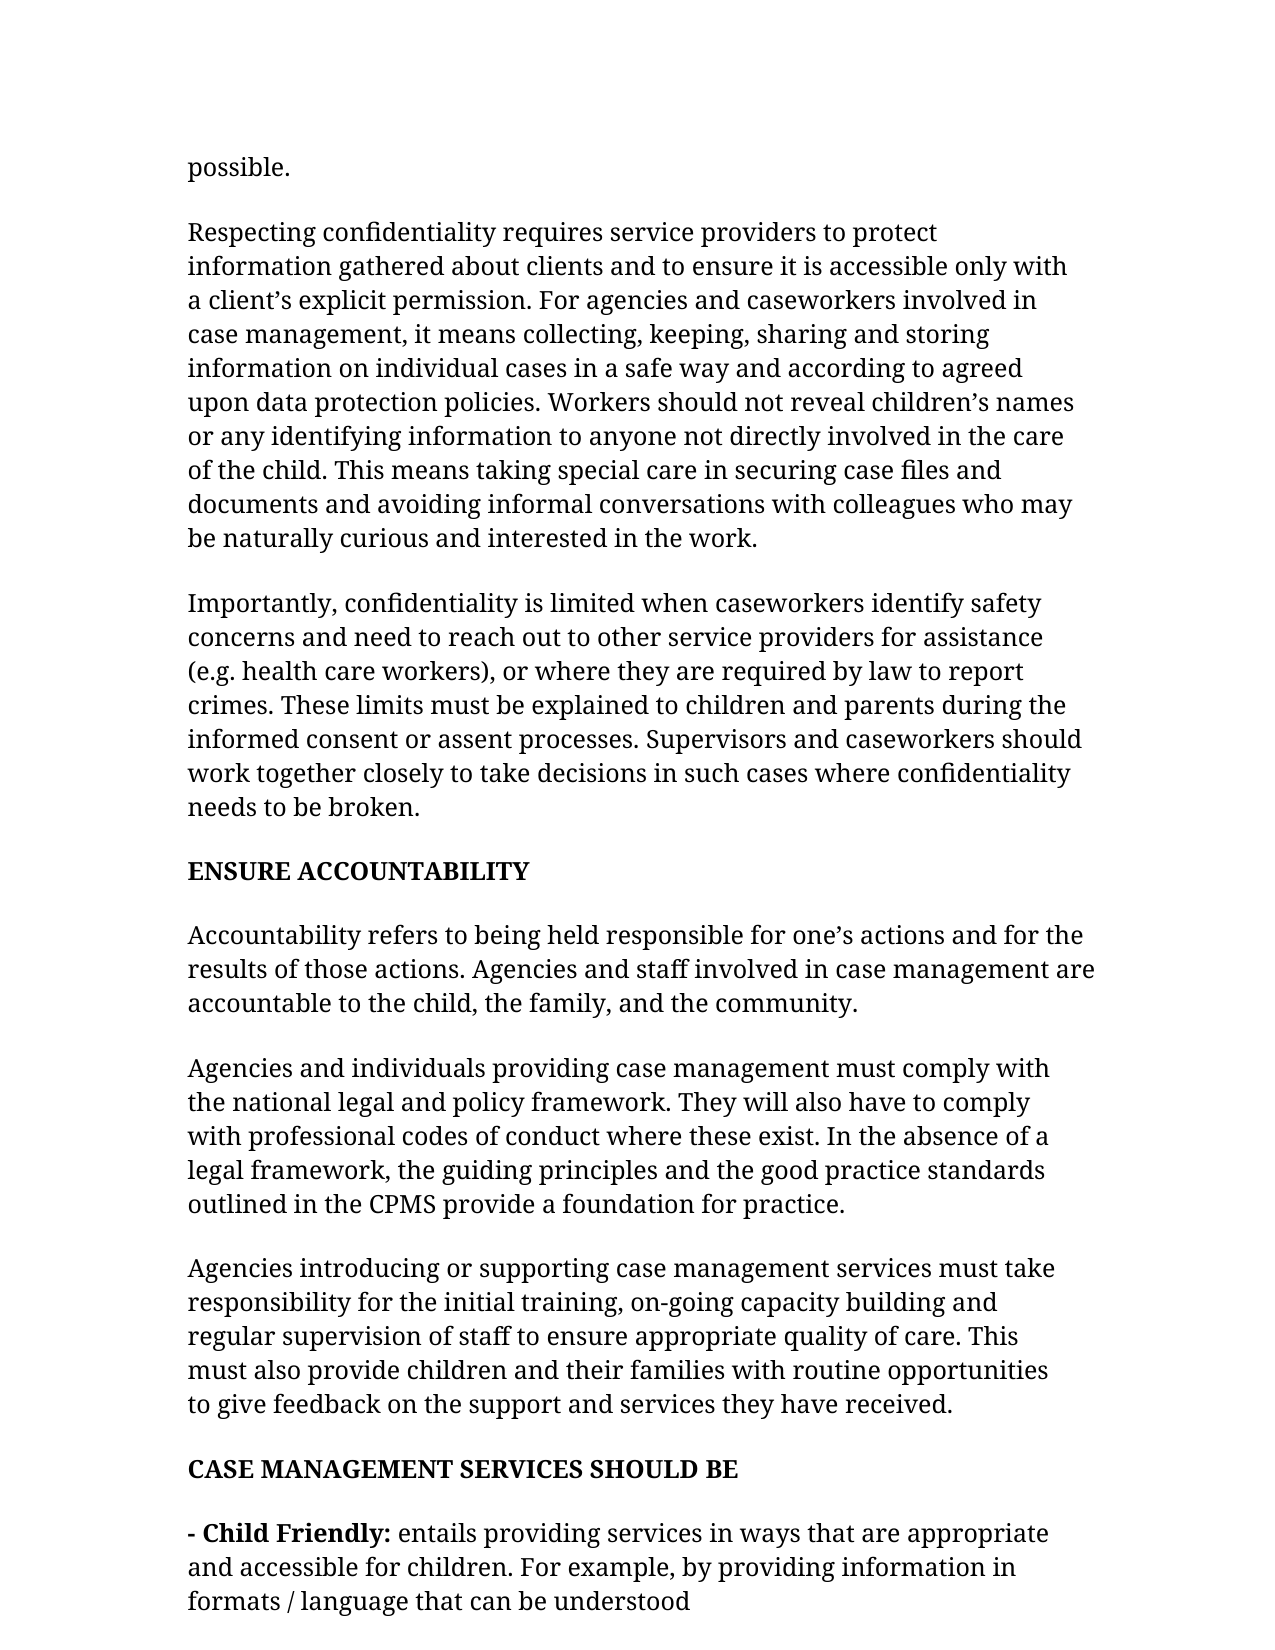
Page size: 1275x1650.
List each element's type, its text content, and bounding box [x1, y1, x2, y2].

list Child Friendly: entails providing services in ways that are appropriate and accessible for children. For example, by providing information in formats / language that can be understood [187, 1516, 1062, 1618]
text possible. [187, 150, 1098, 184]
text Agencies and individuals providing case management must comply with the national legal and policy framework. They will also have to comply with professional codes of conduct where these exist. In the absence of a legal framework, the guiding principles and the good practice standards outlined in the CPMS provide a foundation for practice. [187, 1050, 1066, 1221]
text Importantly, confidentiality is limited when caseworkers identify safety concerns and need to reach out to other service providers for assistance (e.g. health care workers), or where they are required by law to report crimes. These limits must be explained to children and parents during the informed consent or assent processes. Supervisors and caseworkers should work together closely to take decisions in such cases where confidentiality needs to be broken. [187, 585, 1088, 824]
subtitle ENSURE ACCOUNTABILITY [187, 854, 1098, 888]
text Respecting confidentiality requires service providers to protect information gathered about clients and to ensure it is accessible only with a client’s explicit permission. For agencies and caseworkers involved in case management, it means collecting, keeping, sharing and storing information on individual cases in a safe way and according to agreed upon data protection policies. Workers should not reveal children’s names or any identifying information to anyone not directly involved in the care of the child. This means taking special care in securing case files and documents and avoiding informal conversations with colleagues who may be naturally curious and interested in the work. [187, 214, 1078, 555]
text Agencies introducing or supporting case management services must take responsibility for the initial training, on-going capacity building and regular supervision of staff to ensure appropriate quality of care. This must also provide children and their families with routine opportunities to give feedback on the support and services they have received. [187, 1251, 1061, 1421]
subtitle CASE MANAGEMENT SERVICES SHOULD BE [187, 1451, 1098, 1485]
text Accountability refers to being held responsible for one’s actions and for the results of those actions. Agencies and staff involved in case management are accountable to the child, the family, and the community. [187, 918, 1098, 1020]
